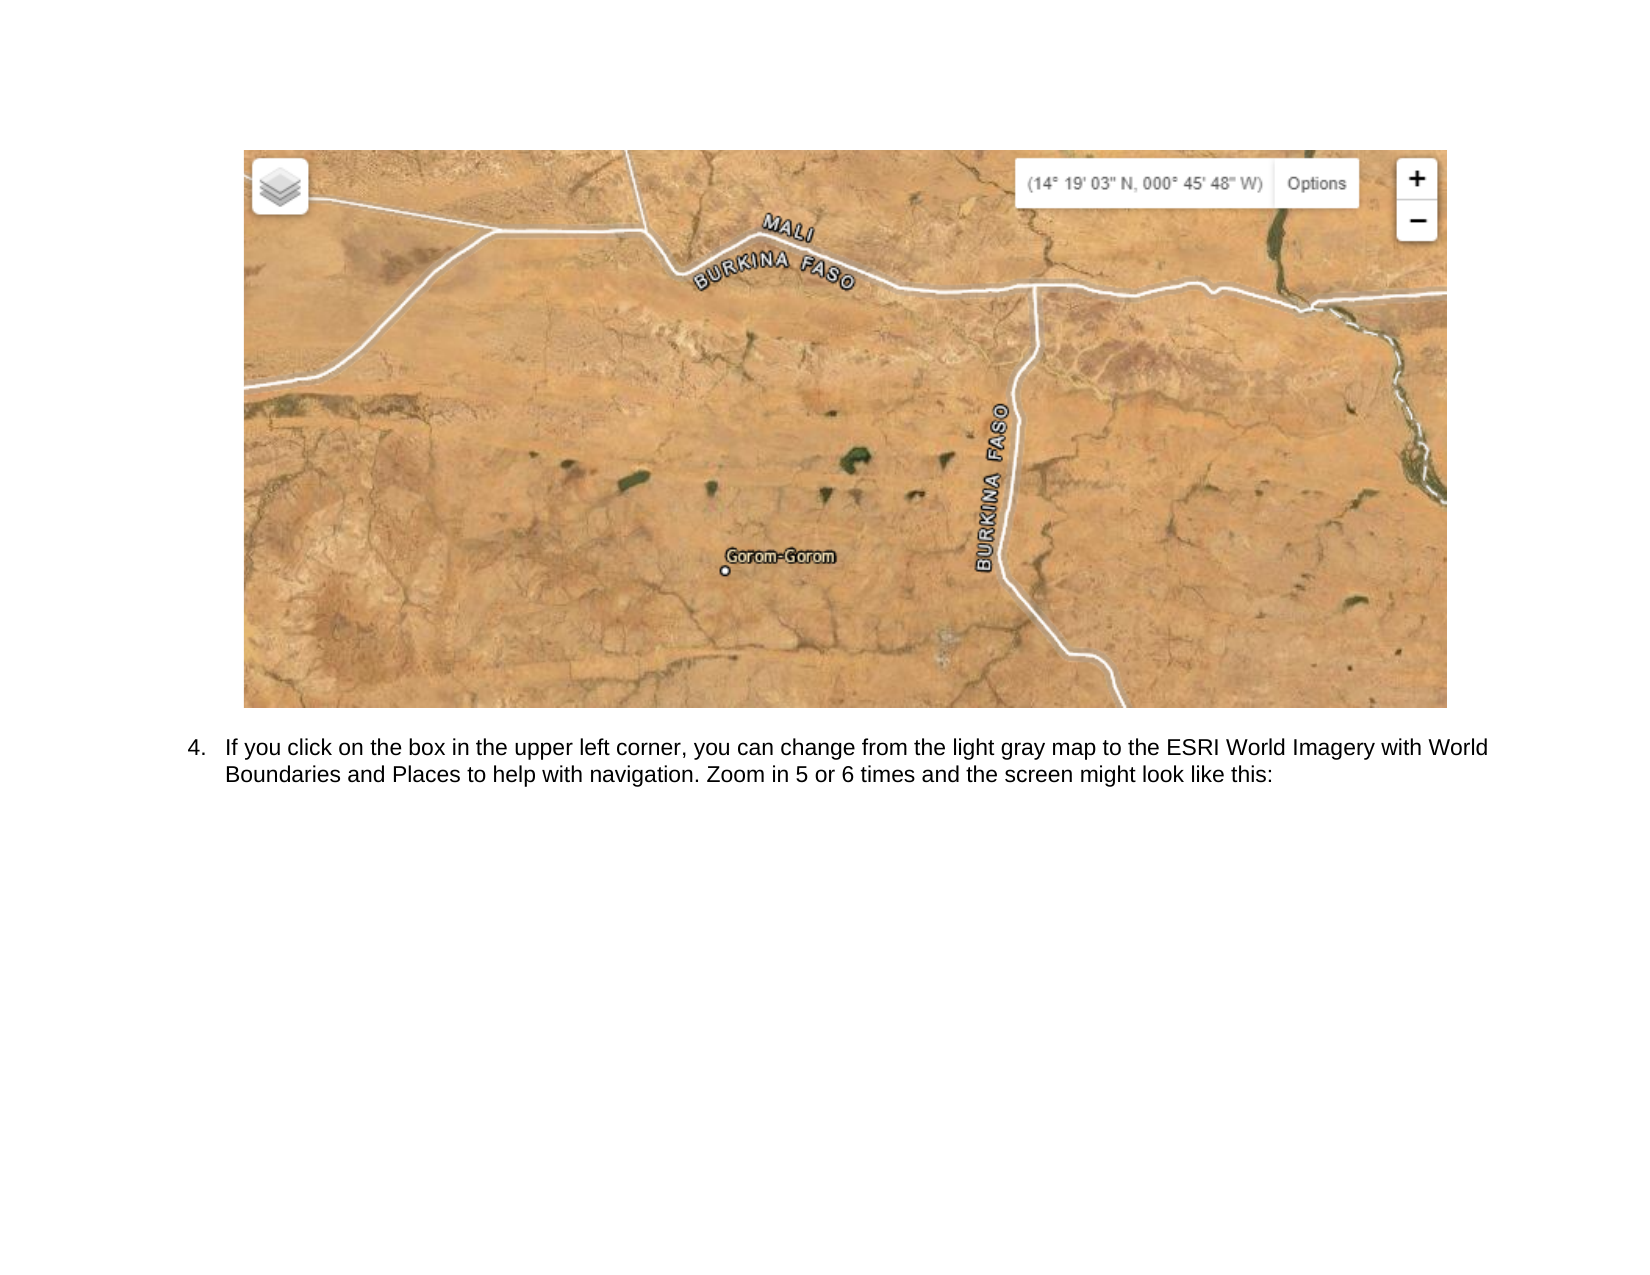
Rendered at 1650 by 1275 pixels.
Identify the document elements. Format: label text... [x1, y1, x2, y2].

list If you click on the box in the upper left corner, you can change from the light gray map to the ESRI World Imagery with World Boundaries and Places to help with navigation. Zoom in 5 or 6 times and the screen might look like this: [187, 734, 1500, 787]
